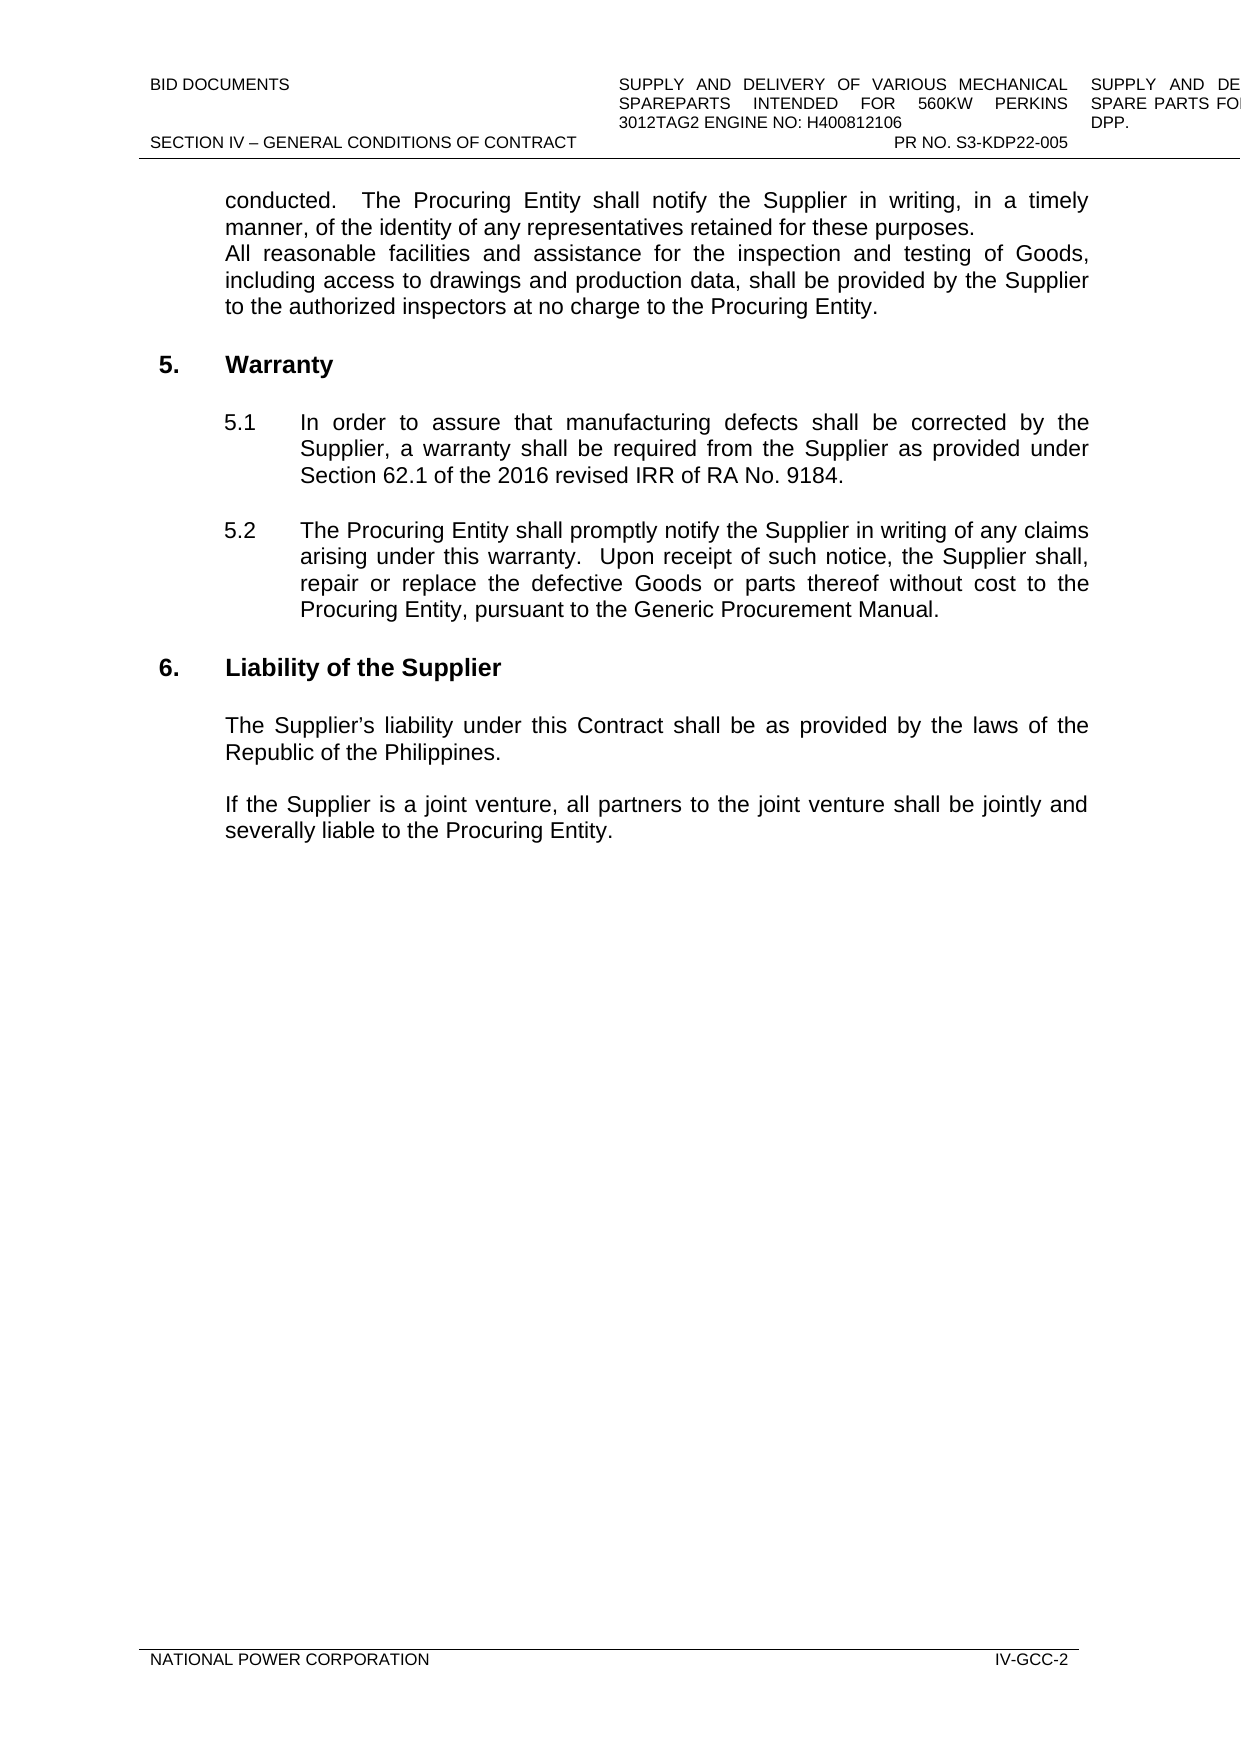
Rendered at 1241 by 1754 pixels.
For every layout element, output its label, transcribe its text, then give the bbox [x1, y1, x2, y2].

subtitle Warranty [179, 350, 1090, 378]
subtitle Liability of the Supplier [179, 653, 1090, 682]
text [225, 187, 1090, 240]
text The Supplier’s liability under this Contract shall be as provided by the laws of the Republic of the Philippines. [225, 712, 1090, 765]
text If the Supplier is a joint venture, all partners to the joint venture shall be jointly and severally liable to the Procuring Entity. [225, 791, 1090, 844]
list The Procuring Entity shall promptly notify the Supplier in writing of any claims arising under this warranty. Upon receipt of such notice, the Supplier shall, repair or replace the defective Goods or parts thereof without cost to the Procuring Entity, pursuant to the Generic Procurement Manual. [224, 517, 1090, 622]
text All reasonable facilities and assistance for the inspection and testing of Goods, including access to drawings and production data, shall be provided by the Supplier to the authorized inspectors at no charge to the Procuring Entity. [225, 240, 1090, 319]
list In order to assure that manufacturing defects shall be corrected by the Supplier, a warranty shall be required from the Supplier as provided under Section 62.1 of the 2016 revised IRR of RA No. 9184. [224, 409, 1090, 488]
